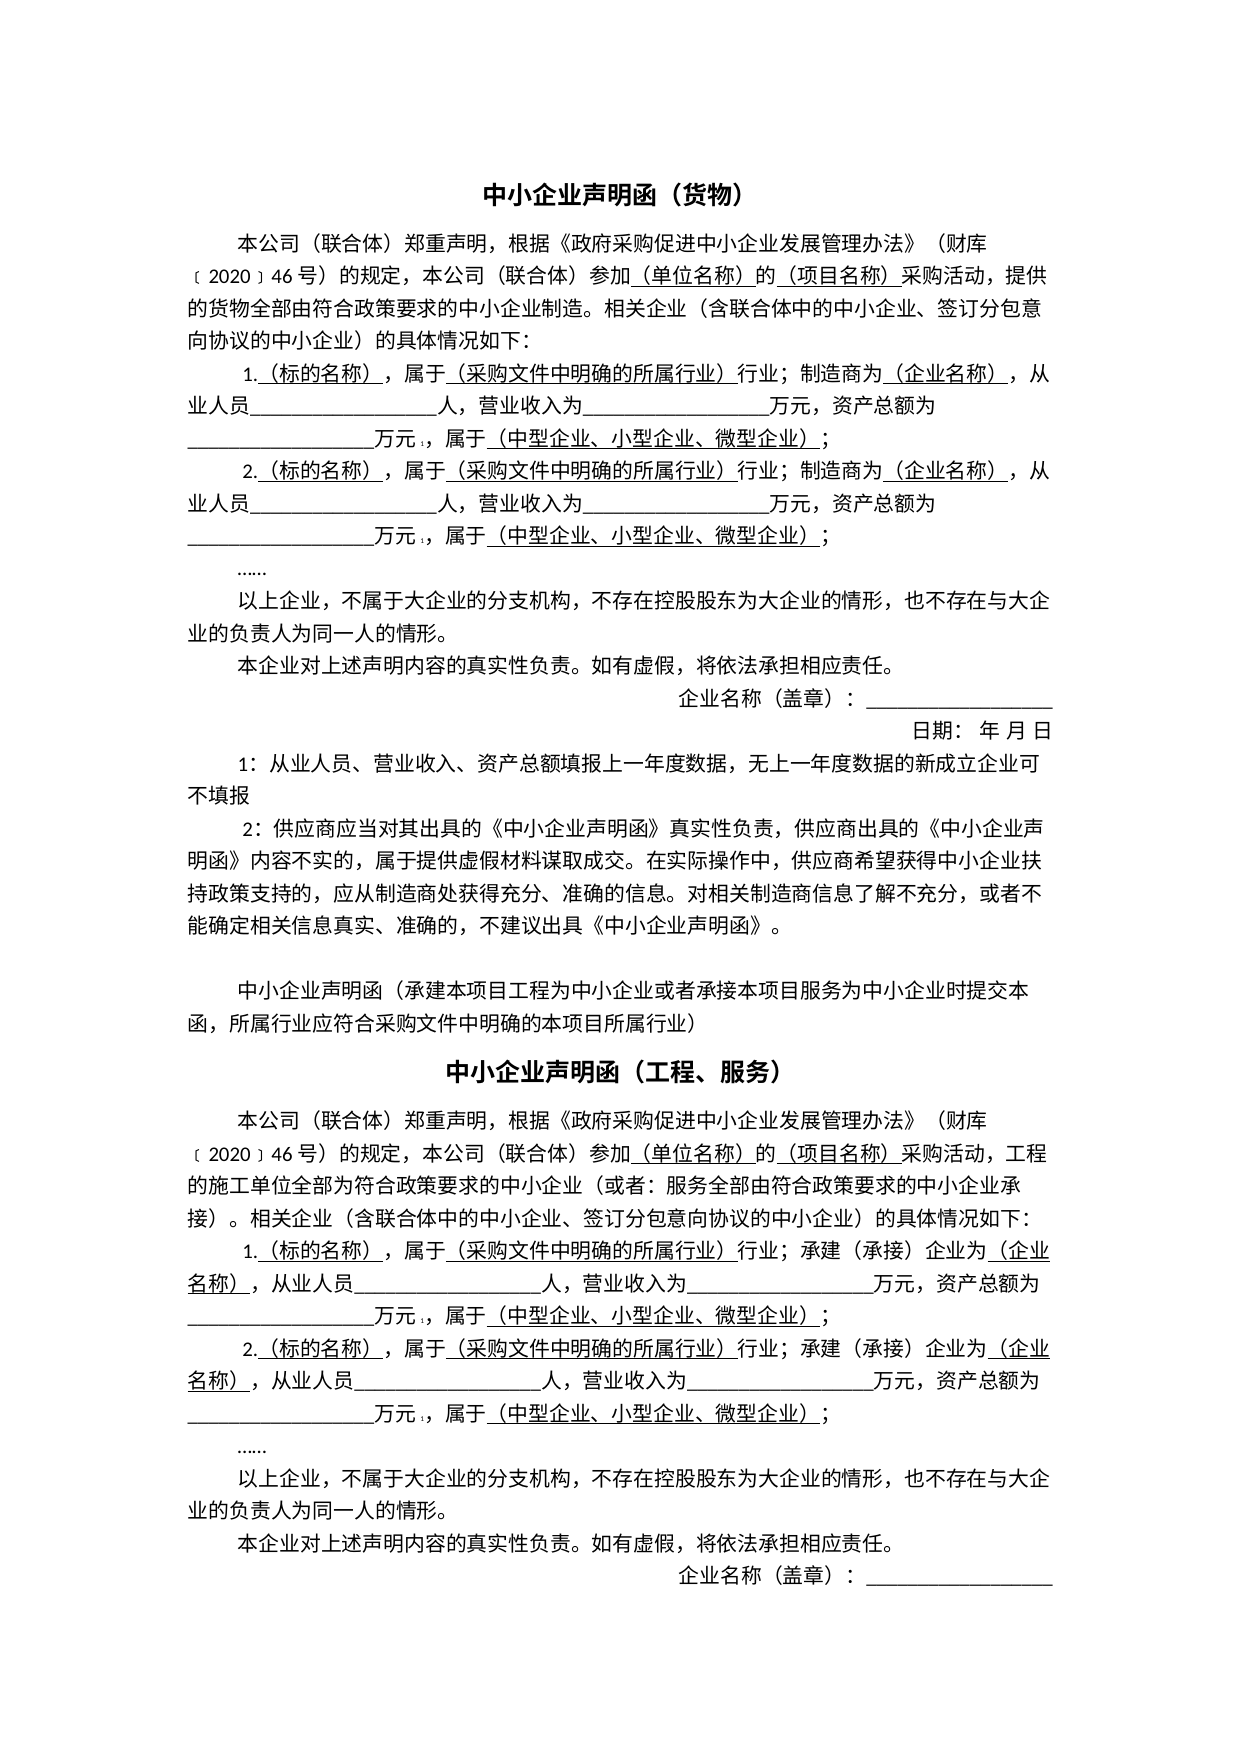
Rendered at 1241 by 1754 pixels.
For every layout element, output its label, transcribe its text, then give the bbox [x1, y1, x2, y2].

text 中小企业声明函（货物） [187, 162, 1053, 227]
text 企业名称（盖章）：__________________ [187, 682, 1053, 714]
text 1：从业人员、营业收入、资产总额填报上一年度数据，无上一年度数据的新成立企业可不填报 [187, 747, 1053, 812]
text 中小企业声明函（承建本项目工程为中小企业或者承接本项目服务为中小企业时提交本函，所属行业应符合采购文件中明确的本项目所属行业） [187, 974, 1053, 1039]
text 中小企业声明函（工程、服务） [187, 1039, 1053, 1104]
text …… [187, 552, 1053, 584]
text 本企业对上述声明内容的真实性负责。如有虚假，将依法承担相应责任。 [187, 1527, 1053, 1559]
text 2.（标的名称），属于（采购文件中明确的所属行业）行业；制造商为（企业名称），从业人员__________________人，营业收入为__________________万元，资产总额为__________________万元1，属于（中型企业、小型企业、微型企业）； [187, 454, 1053, 552]
text 本公司（联合体）郑重声明，根据《政府采购促进中小企业发展管理办法》（财库﹝2020﹞46 号）的规定，本公司（联合体）参加（单位名称）的（项目名称）采购活动，提供的货物全部由符合政策要求的中小企业制造。相关企业（含联合体中的中小企业、签订分包意向协议的中小企业）的具体情况如下： [187, 227, 1053, 357]
text …… [187, 1429, 1053, 1462]
text 以上企业，不属于大企业的分支机构，不存在控股股东为大企业的情形，也不存在与大企业的负责人为同一人的情形。 [187, 584, 1053, 649]
text 2.（标的名称），属于（采购文件中明确的所属行业）行业；承建（承接）企业为（企业名称），从业人员__________________人，营业收入为__________________万元，资产总额为__________________万元1，属于（中型企业、小型企业、微型企业）； [187, 1332, 1053, 1429]
text 以上企业，不属于大企业的分支机构，不存在控股股东为大企业的情形，也不存在与大企业的负责人为同一人的情形。 [187, 1462, 1053, 1527]
text 本公司（联合体）郑重声明，根据《政府采购促进中小企业发展管理办法》（财库﹝2020﹞46 号）的规定，本公司（联合体）参加（单位名称）的（项目名称）采购活动，工程的施工单位全部为符合政策要求的中小企业（或者：服务全部由符合政策要求的中小企业承接）。相关企业（含联合体中的中小企业、签订分包意向协议的中小企业）的具体情况如下： [187, 1104, 1053, 1234]
text 本企业对上述声明内容的真实性负责。如有虚假，将依法承担相应责任。 [187, 649, 1053, 682]
text 2：供应商应当对其出具的《中小企业声明函》真实性负责，供应商出具的《中小企业声明函》内容不实的，属于提供虚假材料谋取成交。在实际操作中，供应商希望获得中小企业扶持政策支持的，应从制造商处获得充分、准确的信息。对相关制造商信息了解不充分，或者不能确定相关信息真实、准确的，不建议出具《中小企业声明函》。 [187, 812, 1053, 942]
text 1.（标的名称），属于（采购文件中明确的所属行业）行业；承建（承接）企业为（企业名称），从业人员__________________人，营业收入为__________________万元，资产总额为__________________万元1，属于（中型企业、小型企业、微型企业）； [187, 1234, 1053, 1332]
text 1.（标的名称），属于（采购文件中明确的所属行业）行业；制造商为（企业名称），从业人员__________________人，营业收入为__________________万元，资产总额为__________________万元1，属于（中型企业、小型企业、微型企业）； [187, 357, 1053, 454]
text 日期： 年 月 日 [187, 714, 1053, 747]
text 企业名称（盖章）：__________________ [187, 1559, 1053, 1592]
